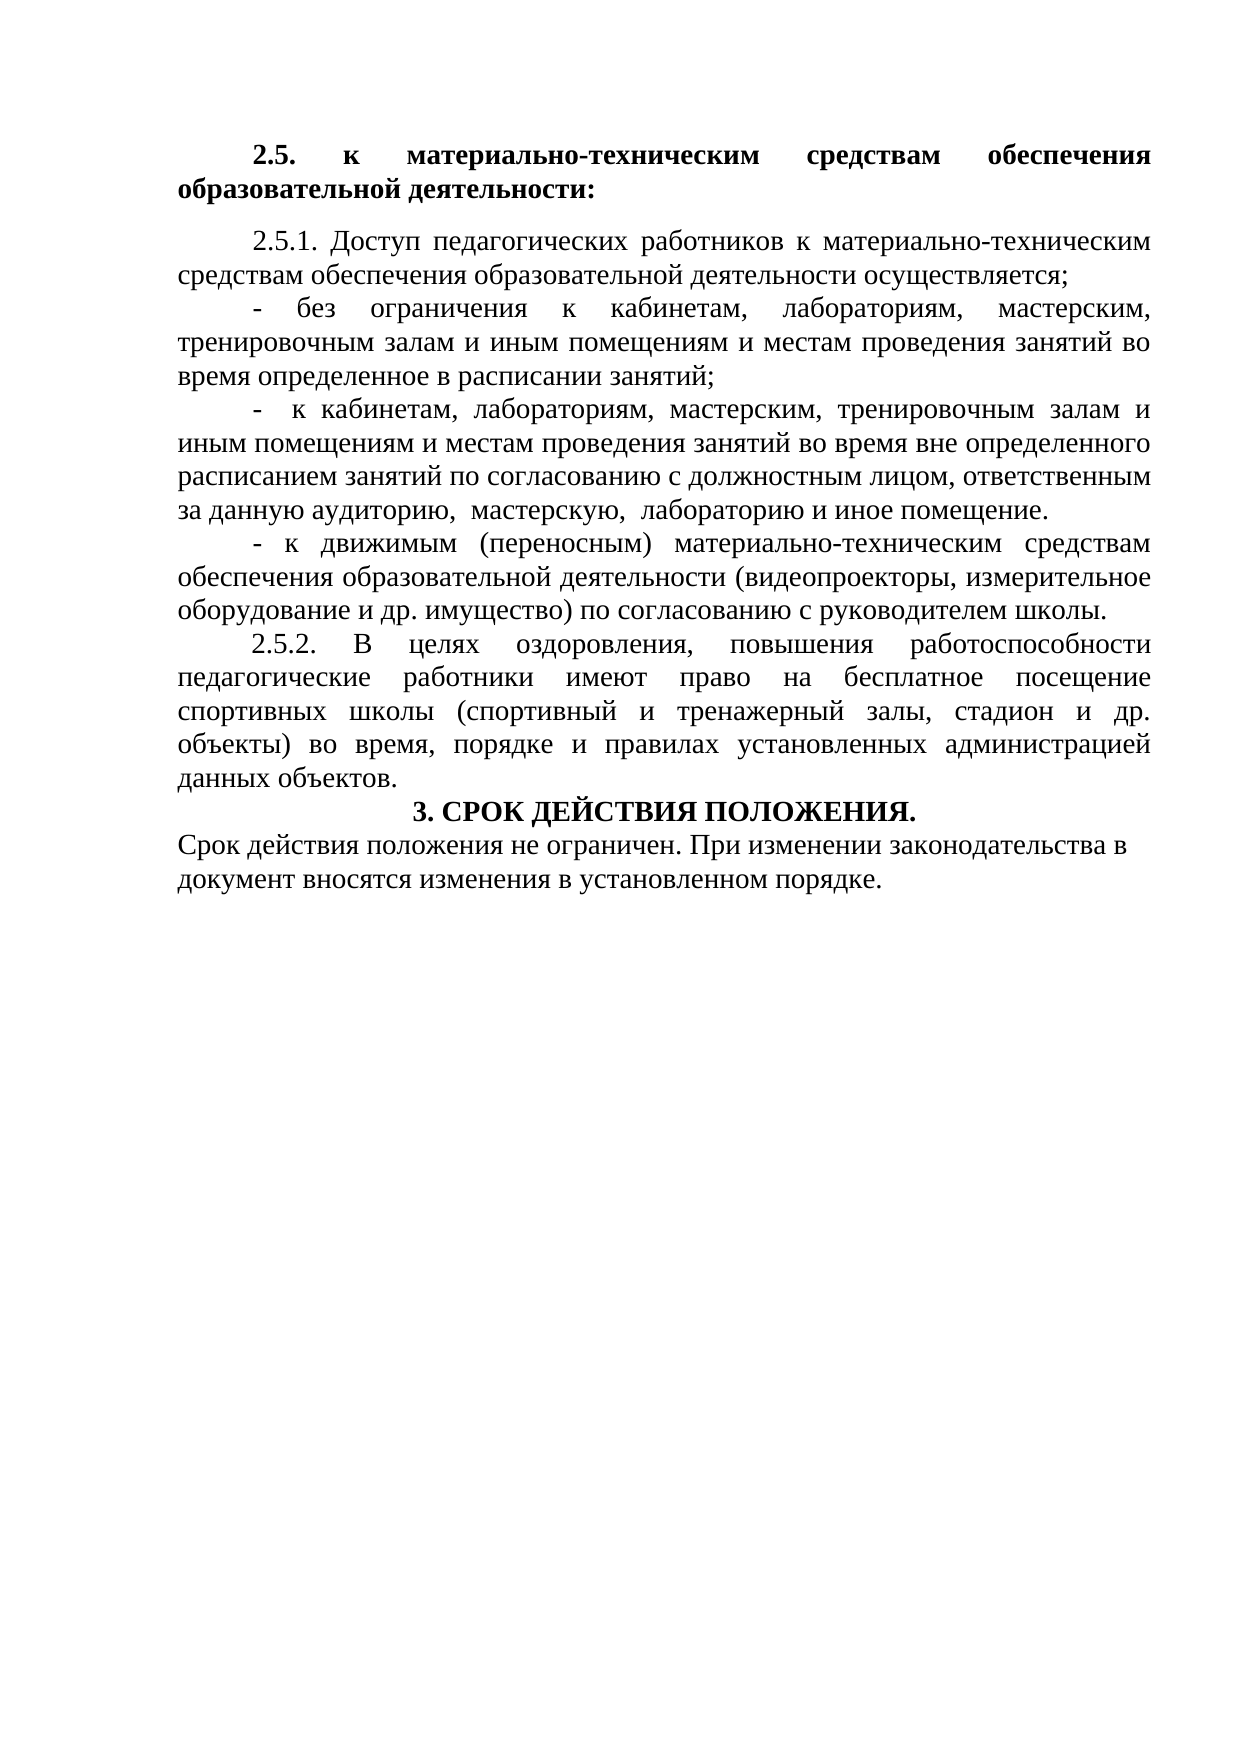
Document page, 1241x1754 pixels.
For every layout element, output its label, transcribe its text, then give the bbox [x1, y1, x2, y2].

text - к движимым (переносным) материально-техническим средствам обеспечения образовательной деятельности (видеопроекторы, измерительное оборудование и др. имущество) по согласованию с руководителем школы. [177, 525, 1152, 626]
text Срок действия положения не ограничен. При изменении законодательства в документ вносятся изменения в установленном порядке. [177, 827, 1152, 894]
text - без ограничения к кабинетам, лабораториям, мастерским, тренировочным залам и иным помещениям и местам проведения занятий во время определенное в расписании занятий; [177, 291, 1152, 391]
text 2.5. к материально-техническим средствам обеспечения образовательной деятельности: [177, 137, 1152, 204]
text 2.5.1. Доступ педагогических работников к материально-техническим средствам обеспечения образовательной деятельности осуществляется; [177, 223, 1152, 291]
text 2.5.2. В целях оздоровления, повышения работоспособности педагогические работники имеют право на бесплатное посещение спортивных школы (спортивный и тренажерный залы, стадион и др. объекты) во время, порядке и правилах установленных администрацией данных объектов. [177, 626, 1152, 794]
text - к кабинетам, лабораториям, мастерским, тренировочным залам и иным помещениям и местам проведения занятий во время вне определенного расписанием занятий по согласованию с должностным лицом, ответственным за данную аудиторию, мастерскую, лабораторию и иное помещение. [177, 391, 1152, 525]
text 3. СРОК ДЕЙСТВИЯ ПОЛОЖЕНИЯ. [177, 794, 1152, 827]
